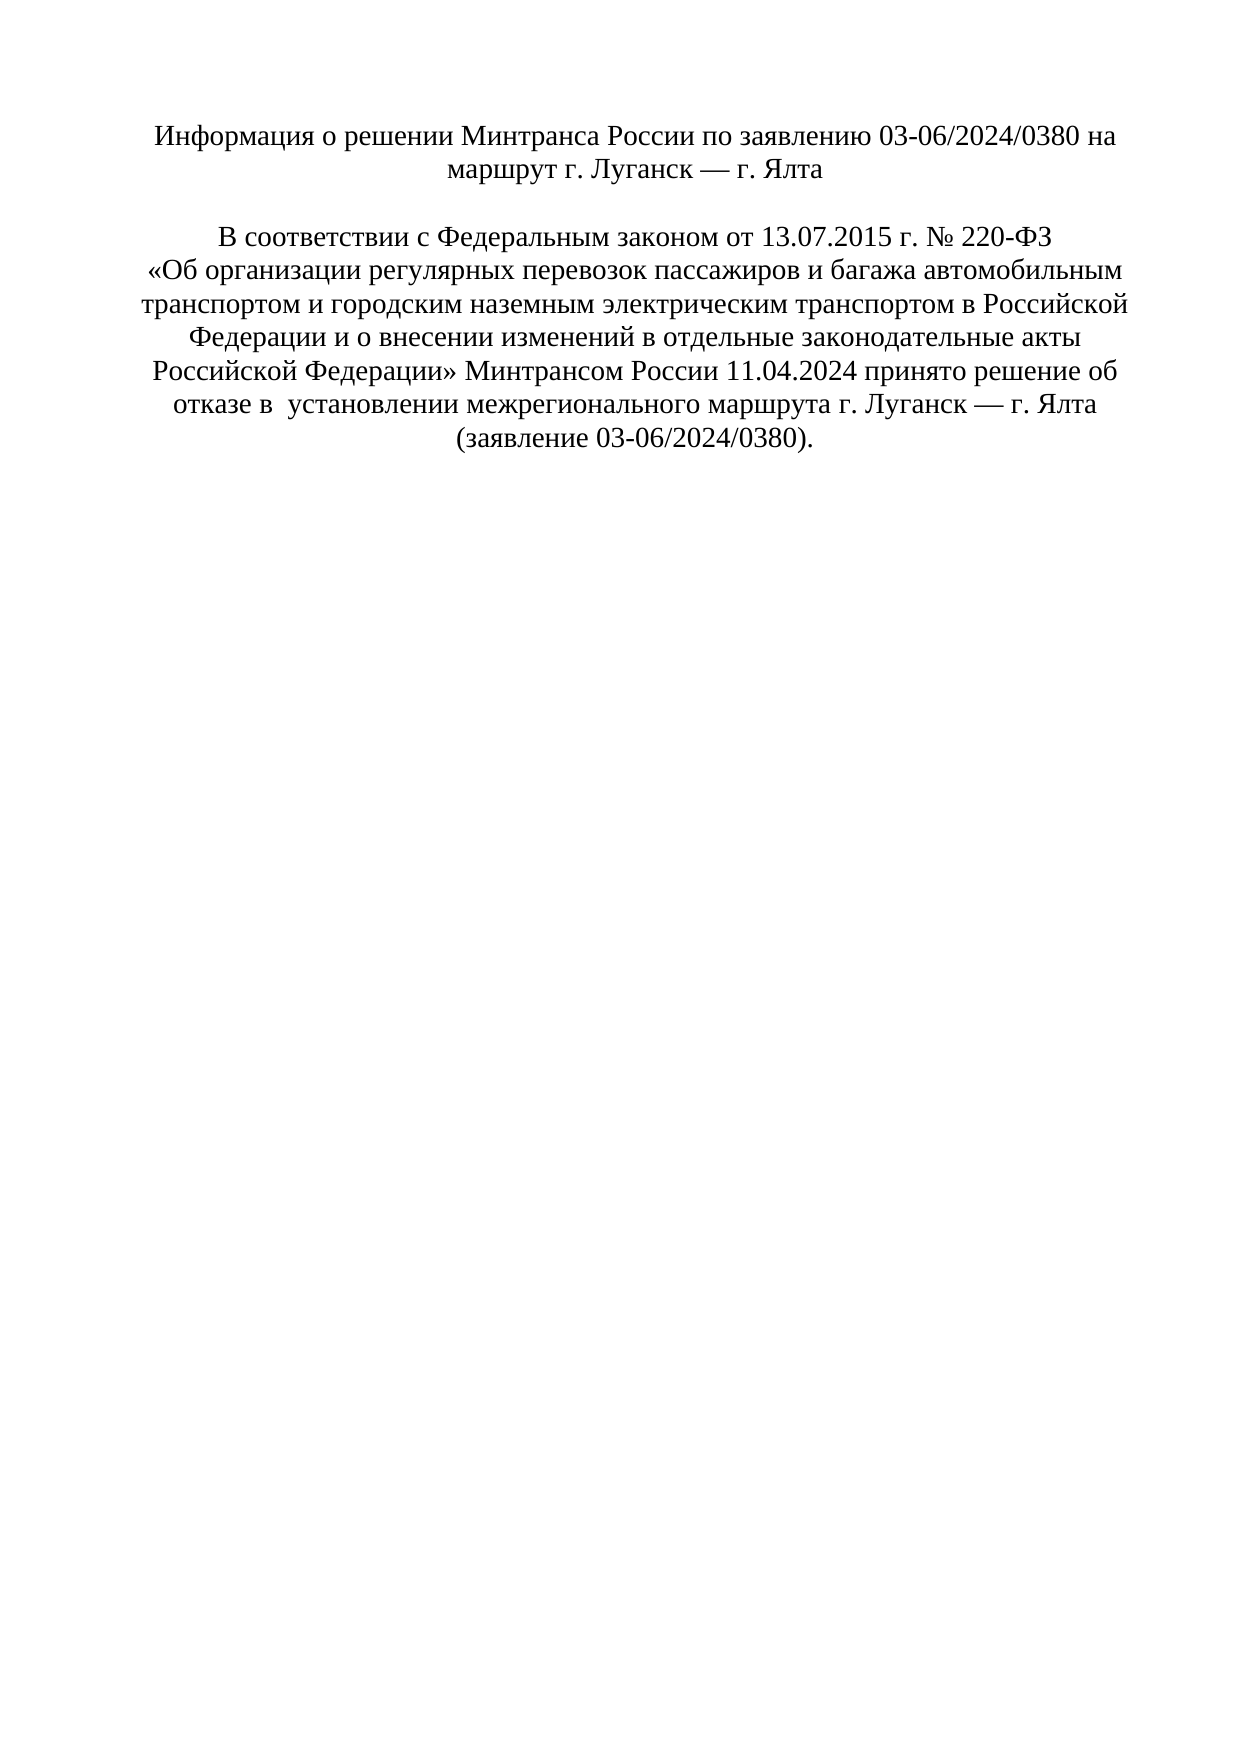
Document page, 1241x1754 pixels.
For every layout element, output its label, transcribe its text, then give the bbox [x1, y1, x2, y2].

text В соответствии с Федеральным законом от 13.07.2015 г. № 220-ФЗ «Об организации регулярных перевозок пассажиров и багажа автомобильным транспортом и городским наземным электрическим транспортом в Российской Федерации и о внесении изменений в отдельные законодательные акты Российской Федерации» Минтрансом России 11.04.2024 принято решение об отказе в установлении межрегионального маршрута г. Луганск — г. Ялта (заявление 03-06/2024/0380). [118, 219, 1152, 453]
text Информация о решении Минтранса России по заявлению 03-06/2024/0380 на маршрут г. Луганск — г. Ялта [118, 118, 1152, 185]
